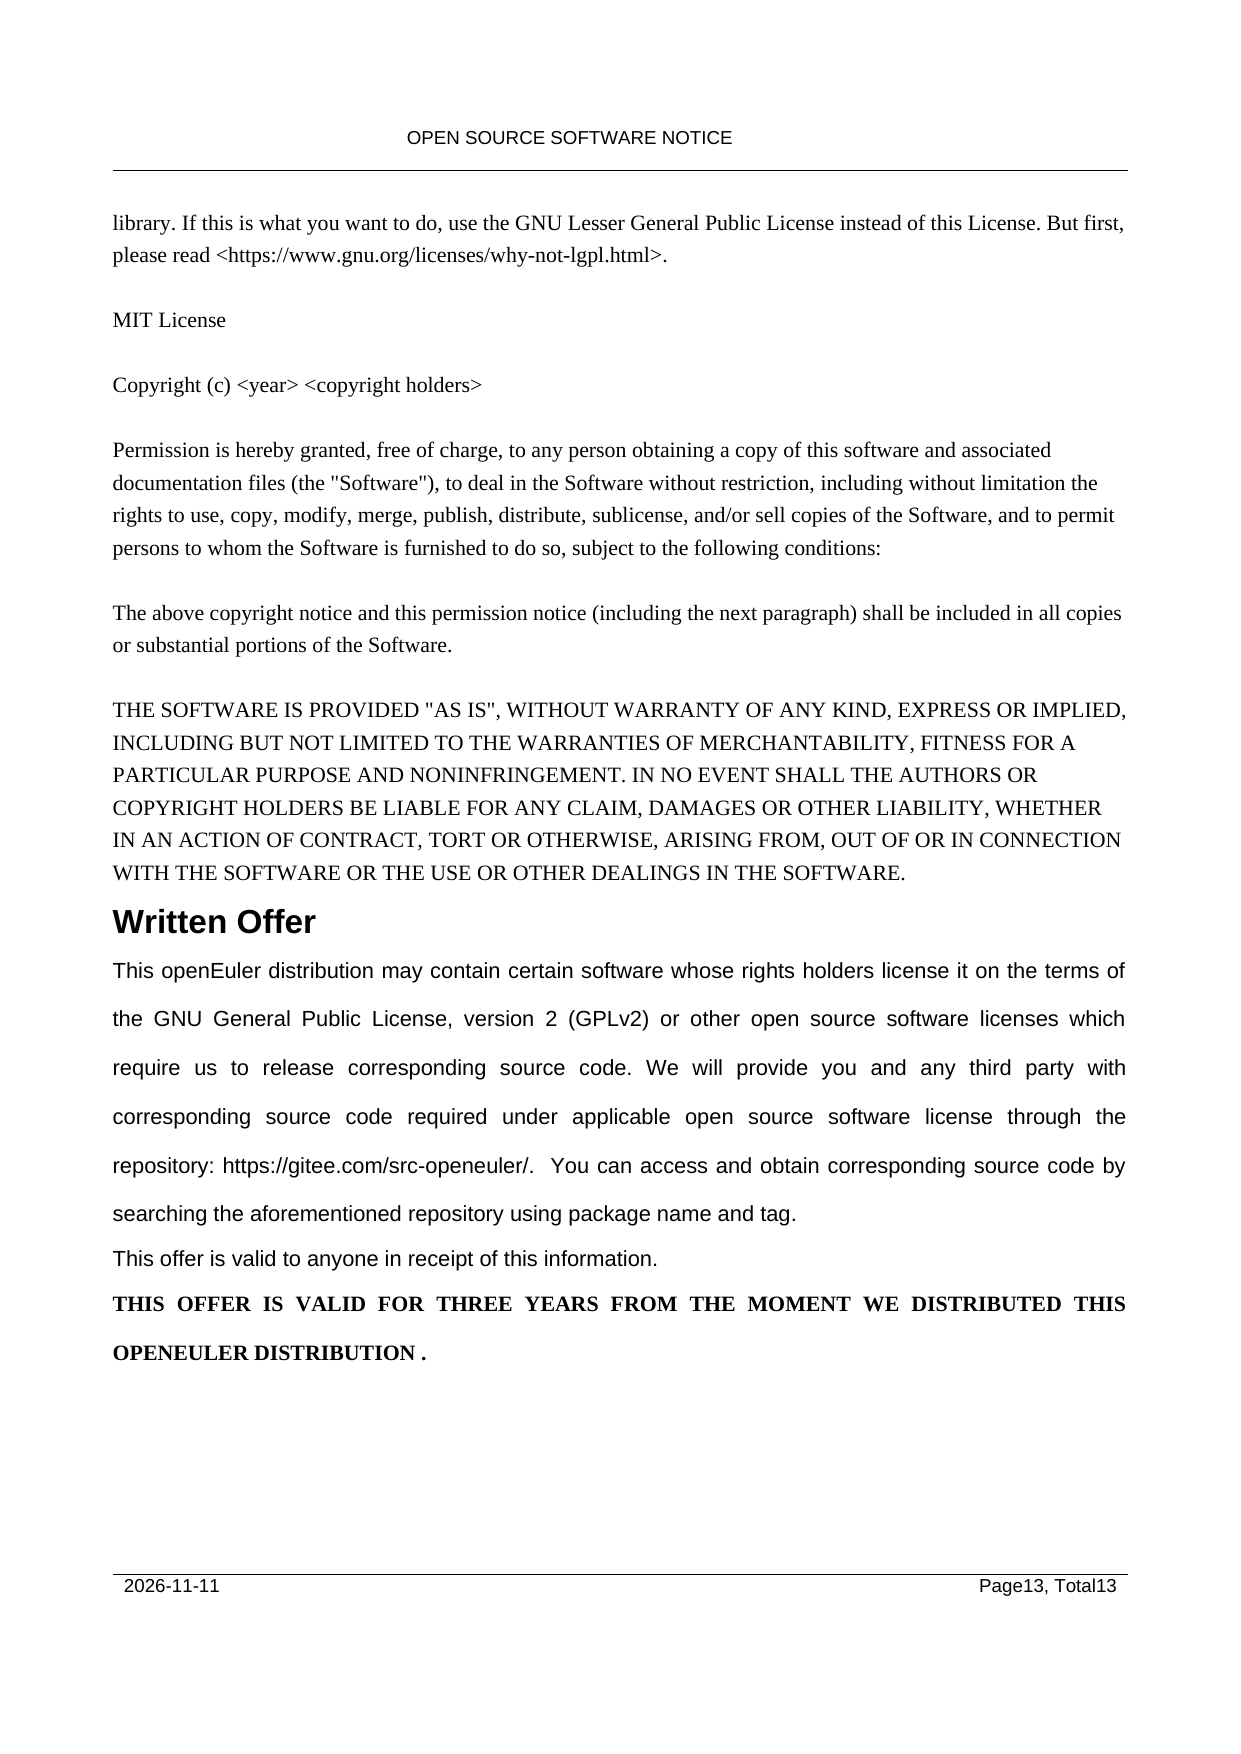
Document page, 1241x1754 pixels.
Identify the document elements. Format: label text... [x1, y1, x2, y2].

text Written Offer [112, 889, 1128, 954]
text THIS OFFER IS VALID FOR THREE YEARS FROM THE MOMENT WE DISTRIBUTED THIS OPENEULER DISTRIBUTION . [112, 1288, 1128, 1369]
text This offer is valid to anyone in receipt of this information. [112, 1243, 1128, 1275]
text This openEuler distribution may contain certain software whose rights holders license it on the terms of the GNU General Public License, version 2 (GPLv2) or other open source software licenses which require us to release corresponding source code. We will provide you and any third party with corresponding source code required under applicable open source software license through the repository: https://gitee.com/src-openeuler/. You can access and obtain corresponding source code by searching the aforementioned repository using package name and tag. [112, 954, 1128, 1230]
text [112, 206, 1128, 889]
